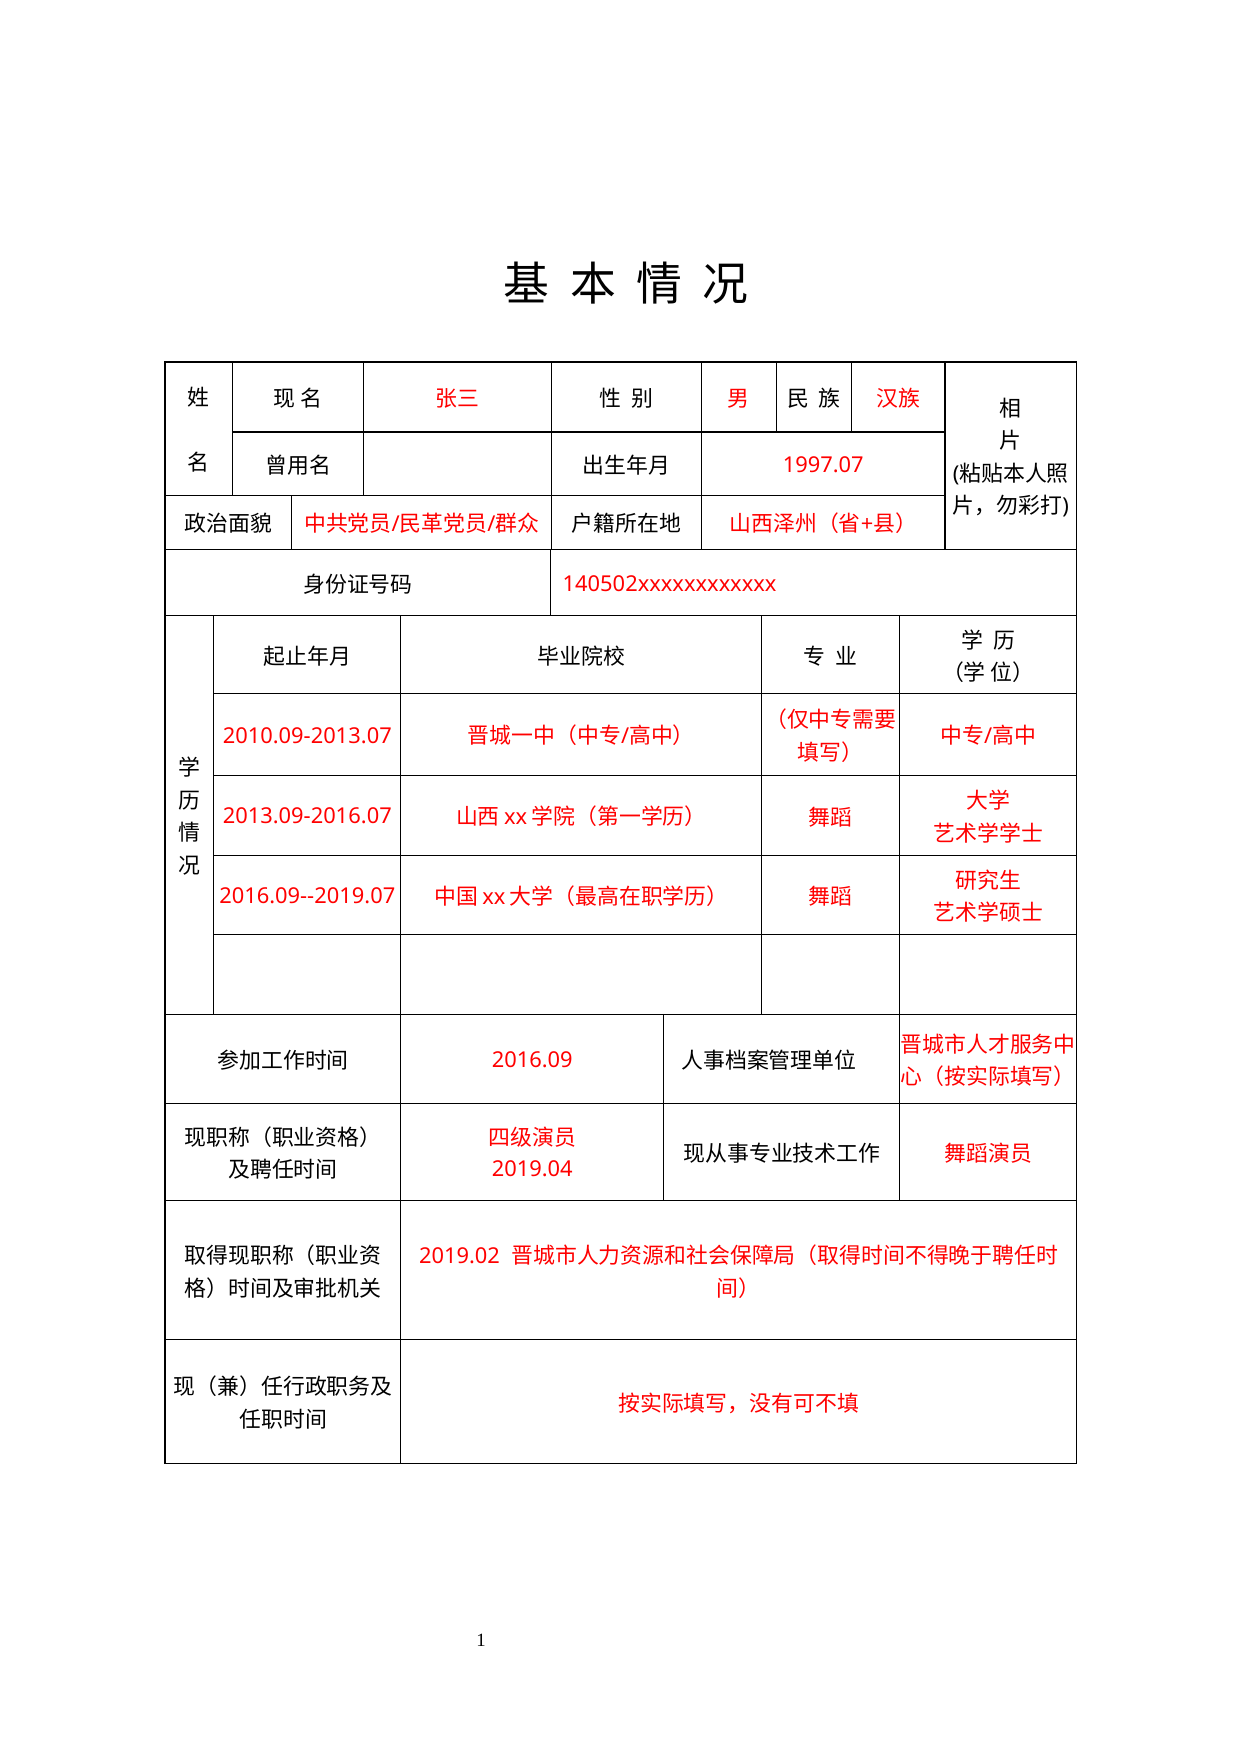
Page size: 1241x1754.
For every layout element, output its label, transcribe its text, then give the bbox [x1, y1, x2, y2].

table_cell 舞蹈 [762, 776, 899, 855]
table_cell 山西xx学院（第一学历） [401, 776, 761, 855]
text 基 本 情 况 [165, 231, 1087, 329]
table_cell 参加工作时间 [166, 1015, 400, 1103]
table_cell 身份证号码 [166, 550, 550, 615]
table_cell 中专/高中 [900, 694, 1076, 775]
table_cell 140502xxxxxxxxxxxx [551, 550, 1076, 615]
table_cell 政治面貌 [166, 496, 291, 549]
table_header 相 片 (粘贴本人照片，勿彩打) [946, 363, 1076, 549]
table_cell 大学 艺术学学士 [900, 776, 1076, 855]
table_cell 中共党员/民革党员/群众 [292, 496, 551, 549]
table_header 姓 名 [166, 363, 232, 495]
table_header 张三 [364, 363, 551, 431]
table_cell [900, 935, 1076, 1014]
table_cell [214, 935, 400, 1014]
table_cell 四级演员 2019.04 [401, 1104, 663, 1200]
table_cell 2013.09-2016.07 [214, 776, 400, 855]
table_cell 毕业院校 [401, 616, 761, 693]
table_cell [762, 935, 899, 1014]
table_cell 2016.09 [401, 1015, 663, 1103]
table_header 现 名 [233, 363, 363, 431]
table_cell 中国xx大学（最高在职学历） [401, 856, 761, 934]
table_cell 晋城市人才服务中心（按实际填写） [900, 1015, 1076, 1103]
table_cell 人事档案管理单位 [664, 1015, 899, 1103]
table_header 性 别 [552, 363, 701, 431]
table_cell 按实际填写，没有可不填 [401, 1340, 1076, 1463]
table_cell 2010.09-2013.07 [214, 694, 400, 775]
table_cell 专 业 [762, 616, 899, 693]
table_cell 学 历 （学 位） [900, 616, 1076, 693]
table_cell 舞蹈 [762, 856, 899, 934]
table_cell 现（兼）任行政职务及 任职时间 [166, 1340, 400, 1463]
table_cell 1997.07 [702, 433, 944, 495]
table_cell 曾用名 [233, 433, 363, 495]
table_cell 2016.09--2019.07 [214, 856, 400, 934]
table_cell 起止年月 [214, 616, 400, 693]
table_cell 研究生 艺术学硕士 [900, 856, 1076, 934]
table_cell 户籍所在地 [552, 496, 701, 549]
table_cell 晋城一中（中专/高中） [401, 694, 761, 775]
table_cell 现职称（职业资格） 及聘任时间 [166, 1104, 400, 1200]
table_cell 学 历 情 况 [166, 616, 213, 1014]
table_cell [401, 935, 761, 1014]
table_header 男 [702, 363, 776, 431]
table_cell 取得现职称（职业资格）时间及审批机关 [166, 1201, 400, 1339]
table_cell 舞蹈演员 [900, 1104, 1076, 1200]
table_header 民 族 [777, 363, 851, 431]
table_cell 山西泽州（省+县） [702, 496, 944, 549]
table_cell 2019.02 晋城市人力资源和社会保障局（取得时间不得晚于聘任时间） [401, 1201, 1076, 1339]
table_cell 出生年月 [552, 433, 701, 495]
table_header 汉族 [852, 363, 944, 431]
table_cell [364, 433, 551, 495]
table_cell 现从事专业技术工作 [664, 1104, 899, 1200]
table_cell （仅中专需要填写） [762, 694, 899, 775]
